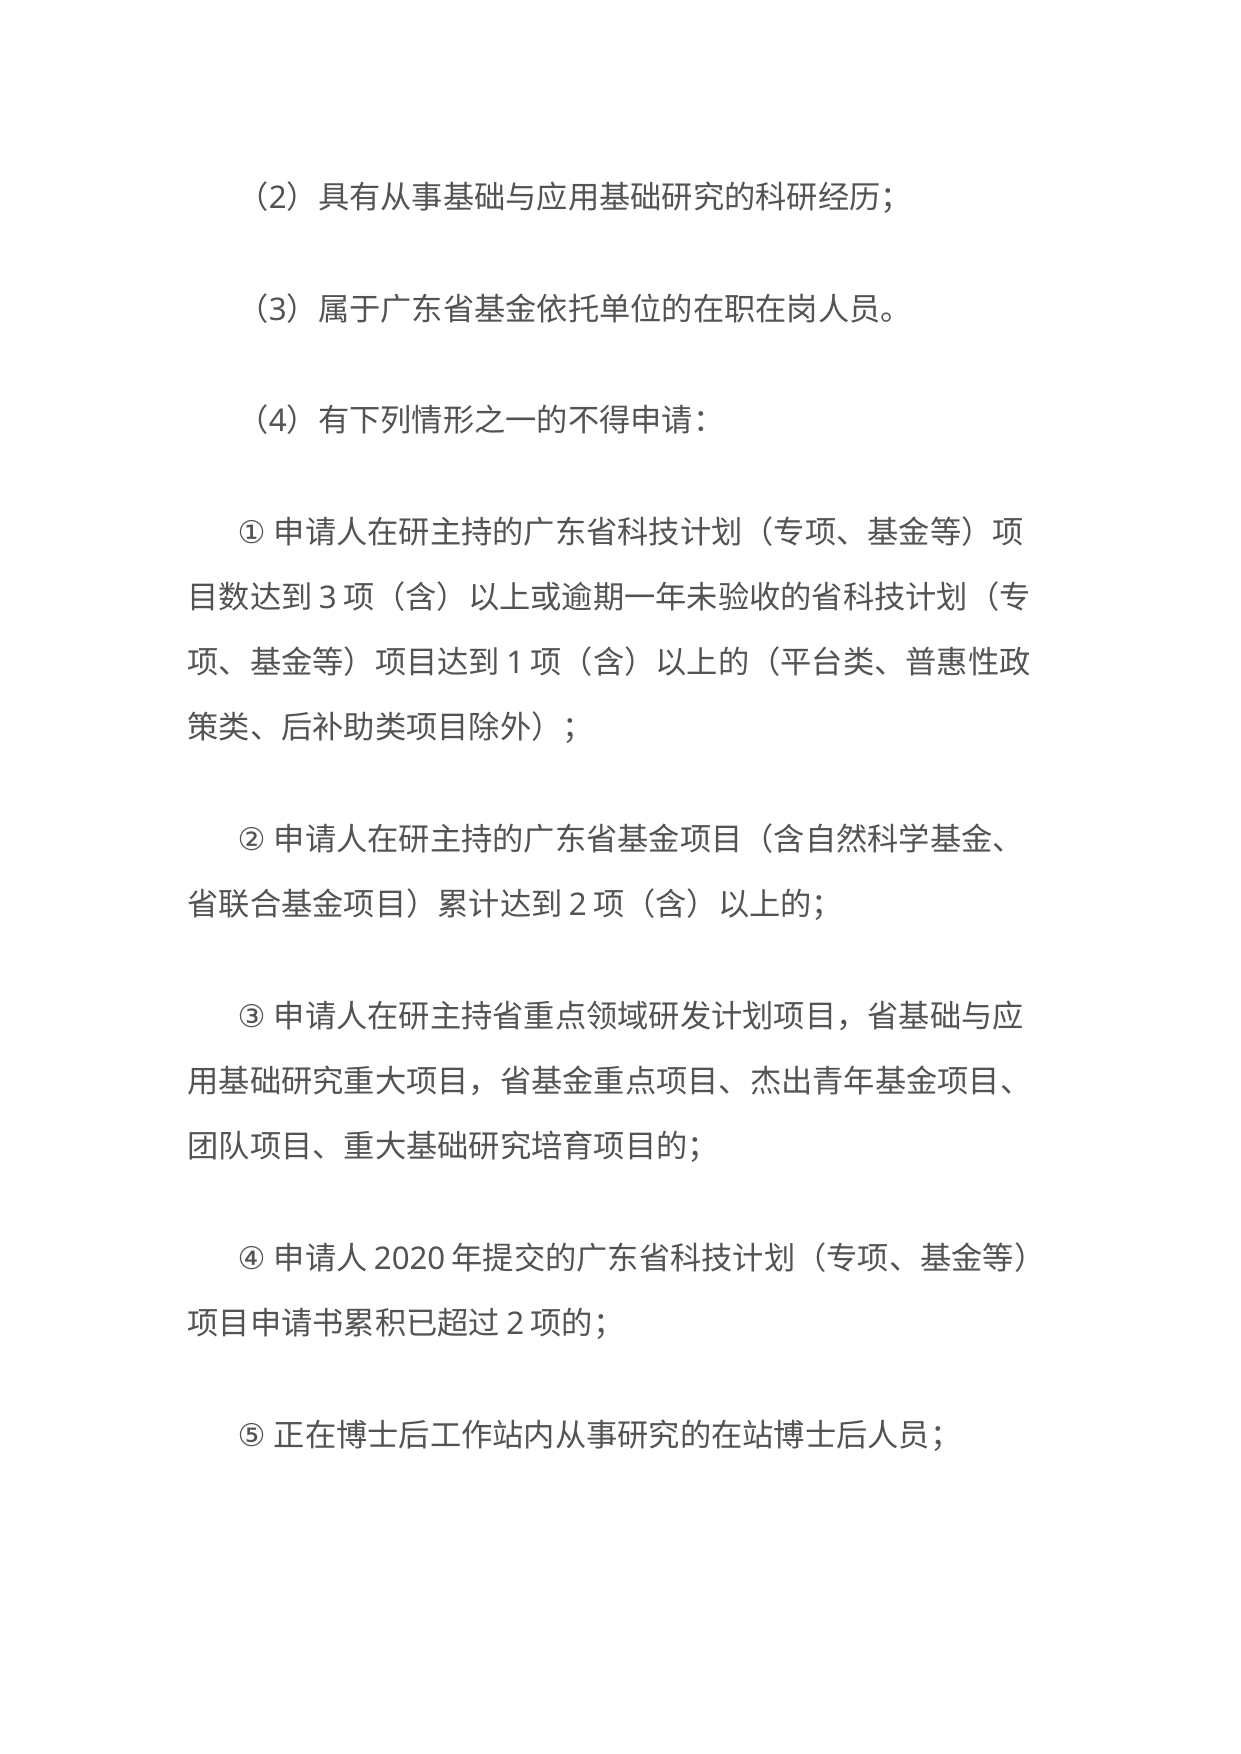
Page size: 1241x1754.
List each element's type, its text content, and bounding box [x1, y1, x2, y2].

text （3）属于广东省基金依托单位的在职在岗人员。 [187, 274, 1053, 339]
text ② 申请人在研主持的广东省基金项目（含自然科学基金、省联合基金项目）累计达到2项（含）以上的； [187, 804, 1053, 934]
text （2）具有从事基础与应用基础研究的科研经历； [187, 162, 1053, 227]
text ④ 申请人2020年提交的广东省科技计划（专项、基金等）项目申请书累积已超过2项的； [187, 1223, 1053, 1353]
text （4）有下列情形之一的不得申请： [187, 386, 1053, 451]
text ① 申请人在研主持的广东省科技计划（专项、基金等）项目数达到3项（含）以上或逾期一年未验收的省科技计划（专项、基金等）项目达到1项（含）以上的（平台类、普惠性政策类、后补助类项目除外）； [187, 498, 1053, 758]
text ⑤ 正在博士后工作站内从事研究的在站博士后人员； [187, 1400, 1053, 1465]
text ③ 申请人在研主持省重点领域研发计划项目，省基础与应用基础研究重大项目，省基金重点项目、杰出青年基金项目、团队项目、重大基础研究培育项目的； [187, 981, 1053, 1176]
